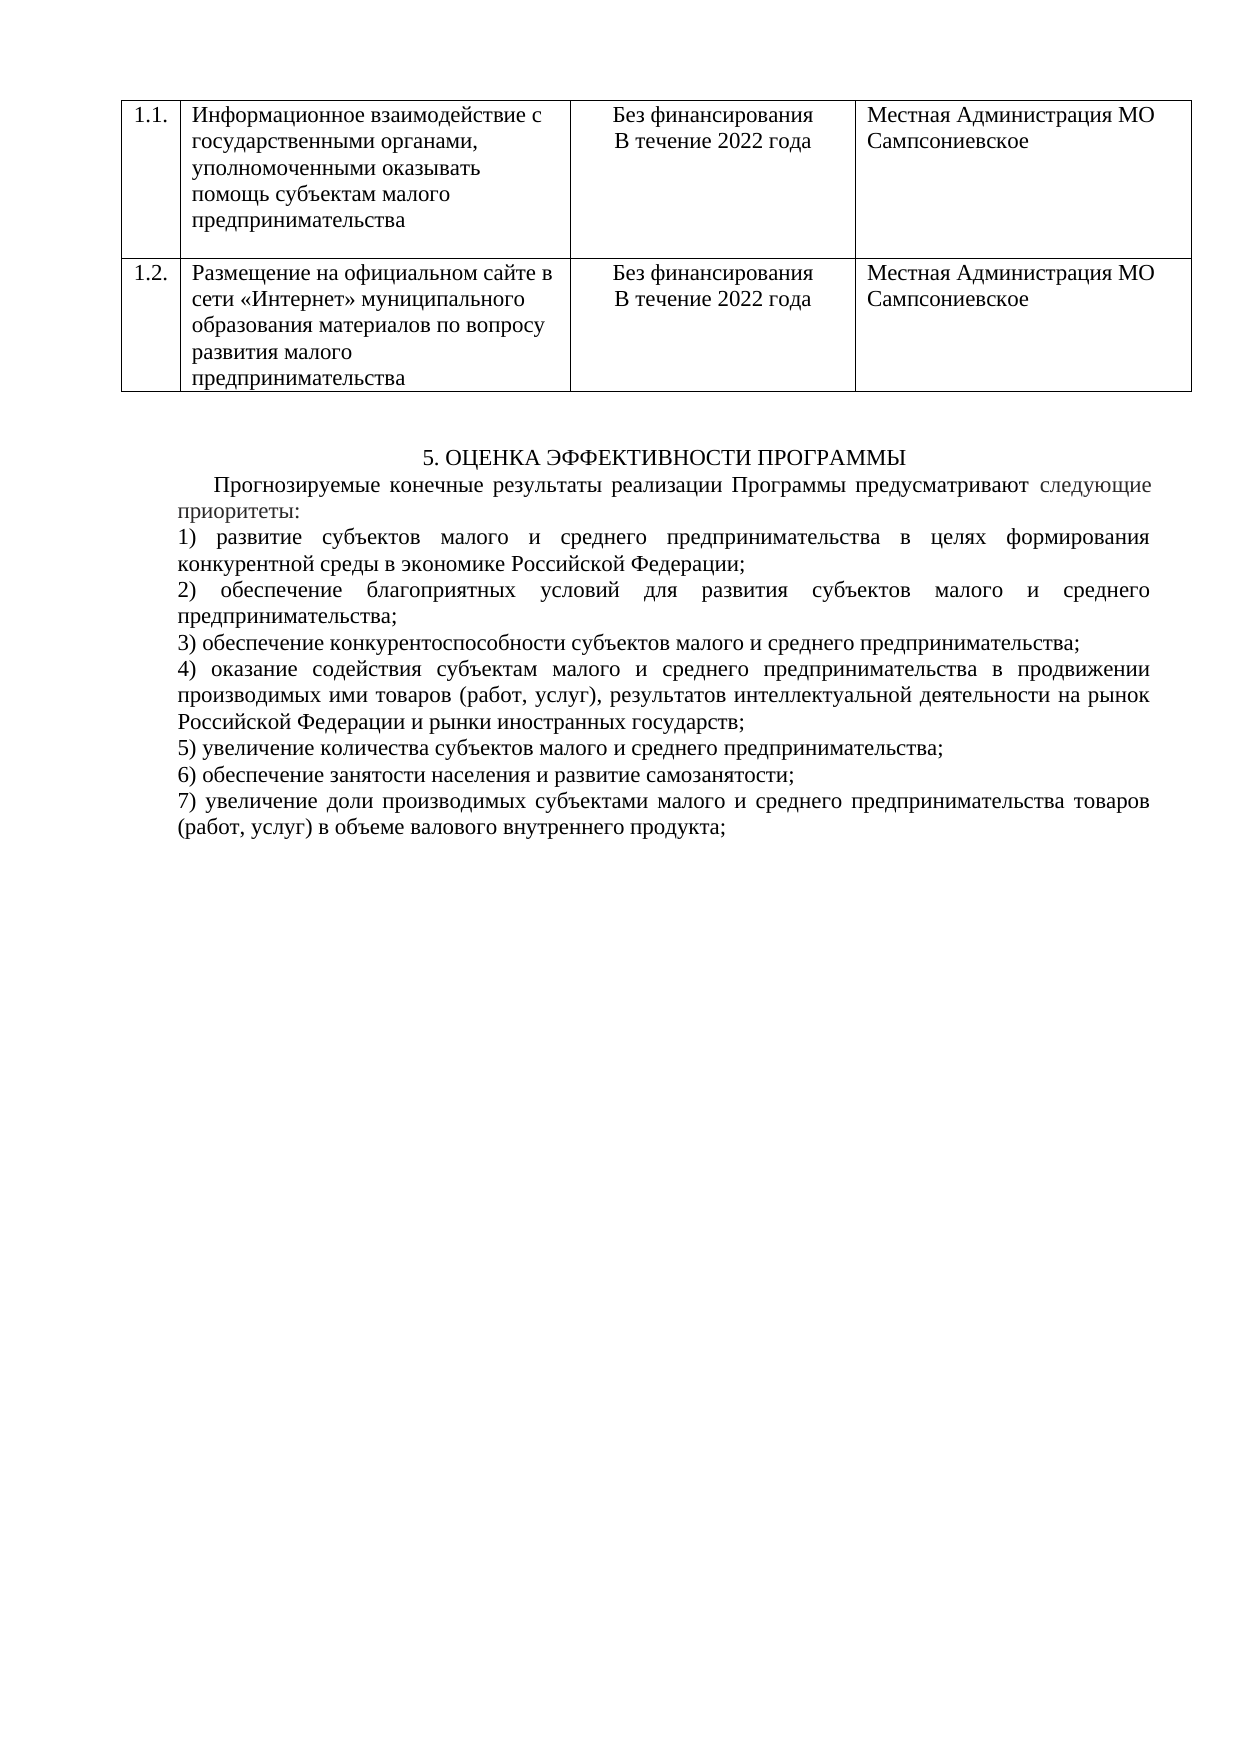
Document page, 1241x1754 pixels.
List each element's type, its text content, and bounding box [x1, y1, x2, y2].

text Прогнозируемые конечные результаты реализации Программы предусматривают следующие приоритеты: [177, 471, 1152, 523]
text 1) развитие субъектов малого и среднего предпринимательства в целях формирования конкурентной среды в экономике Российской Федерации; [177, 523, 1152, 576]
table_cell Без финансирования В течение 2022 года [571, 101, 855, 258]
text 5) увеличение количества субъектов малого и среднего предпринимательства; [177, 734, 1152, 761]
text 5. ОЦЕНКА ЭФФЕКТИВНОСТИ ПРОГРАММЫ [177, 444, 1152, 471]
table_cell 1.1. [122, 101, 180, 258]
text 2) обеспечение благоприятных условий для развития субъектов малого и среднего предпринимательства; [177, 576, 1152, 629]
table_cell Информационное взаимодействие с государственными органами, уполномоченными оказывать помощь субъектам малого предпринимательства [181, 101, 570, 258]
text 7) увеличение доли производимых субъектами малого и среднего предпринимательства товаров (работ, услуг) в объеме валового внутреннего продукта; [177, 787, 1152, 840]
table_cell Местная Администрация МО Сампсониевское [856, 101, 1191, 258]
text 4) оказание содействия субъектам малого и среднего предпринимательства в продвижении производимых ими товаров (работ, услуг), результатов интеллектуальной деятельности на рынок Российской Федерации и рынки иностранных государств; [177, 655, 1152, 734]
text 6) обеспечение занятости населения и развитие самозанятости; [177, 761, 1152, 787]
table_cell 1.2. [122, 259, 180, 391]
table_cell Размещение на официальном сайте в сети «Интернет» муниципального образования материалов по вопросу развития малого предпринимательства [181, 259, 570, 391]
text 3) обеспечение конкурентоспособности субъектов малого и среднего предпринимательства; [177, 629, 1152, 655]
table_cell Местная Администрация МО Сампсониевское [856, 259, 1191, 391]
table_cell Без финансирования В течение 2022 года [571, 259, 855, 391]
